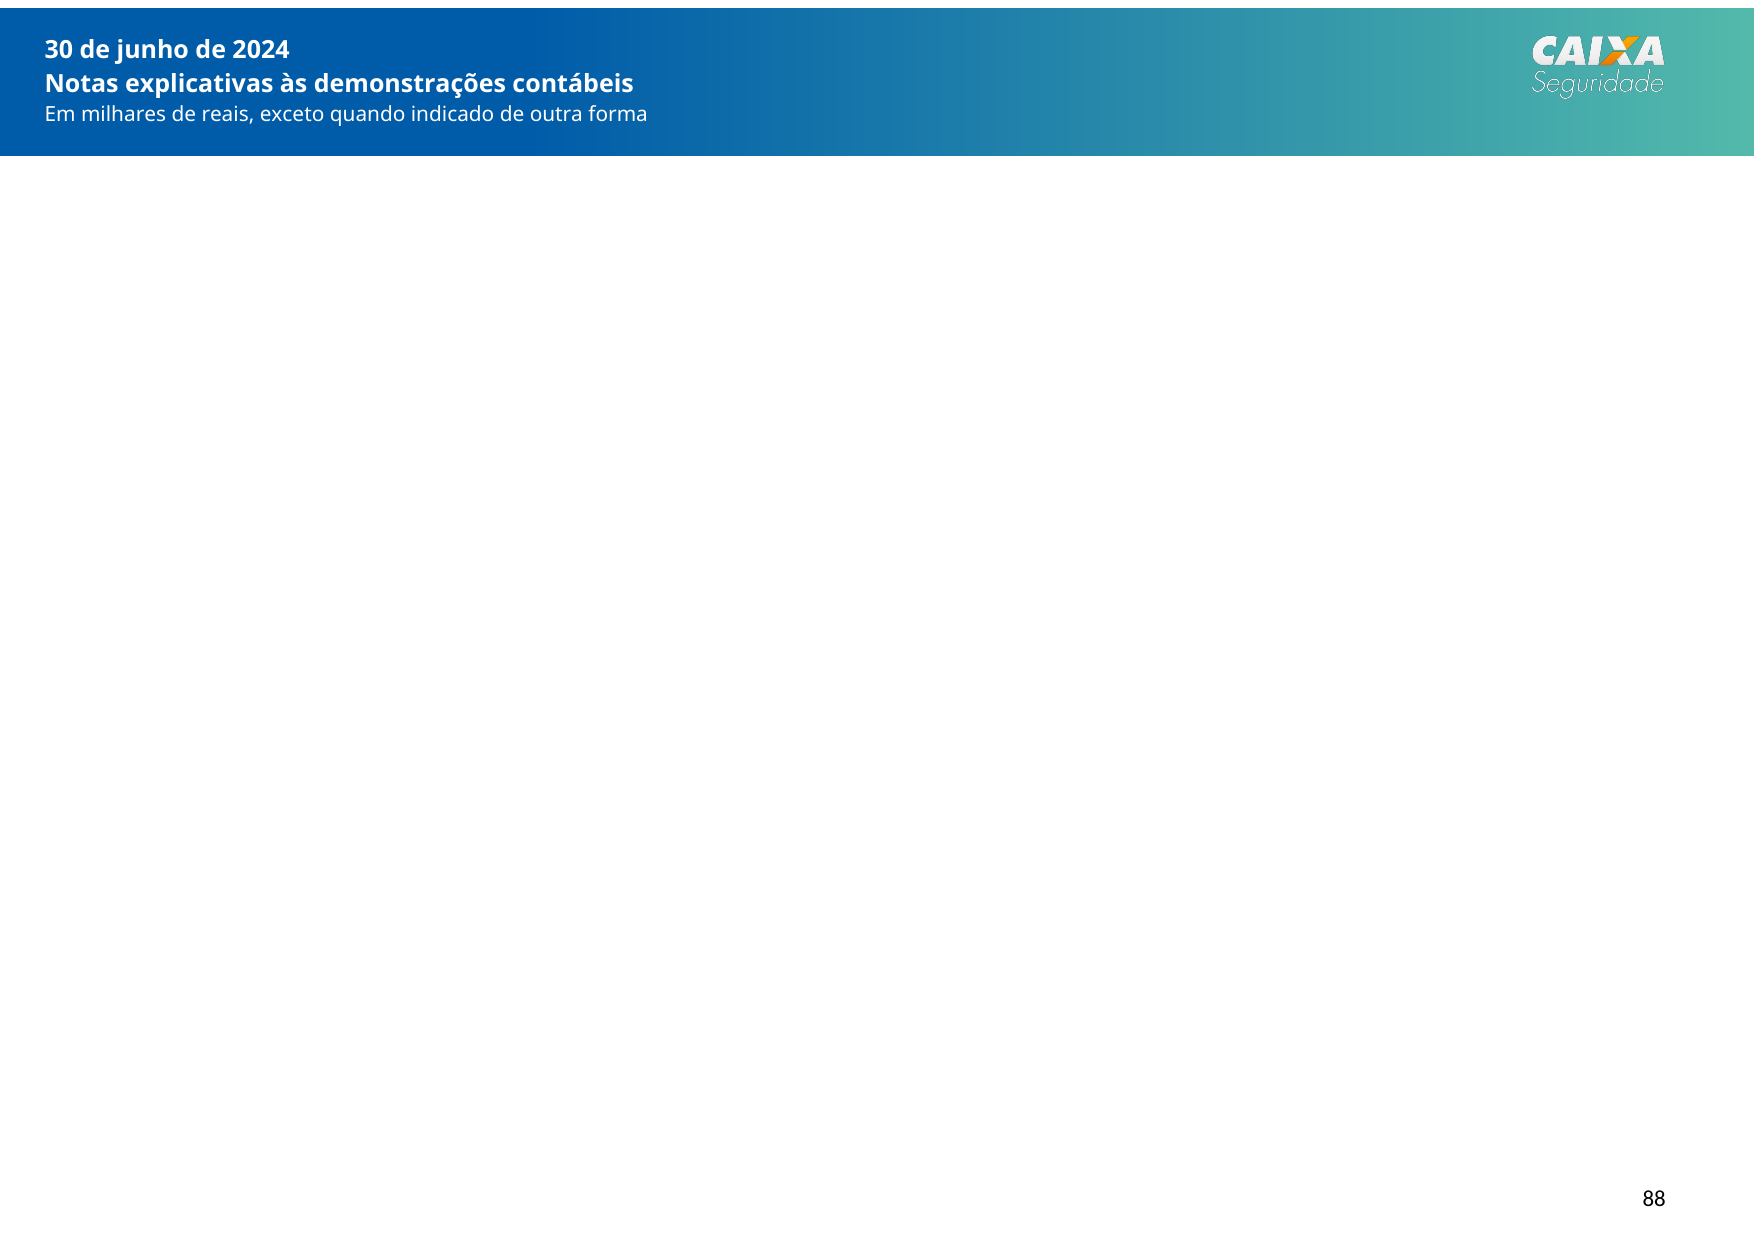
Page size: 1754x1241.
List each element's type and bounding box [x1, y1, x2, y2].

picture [1531, 34, 1666, 100]
